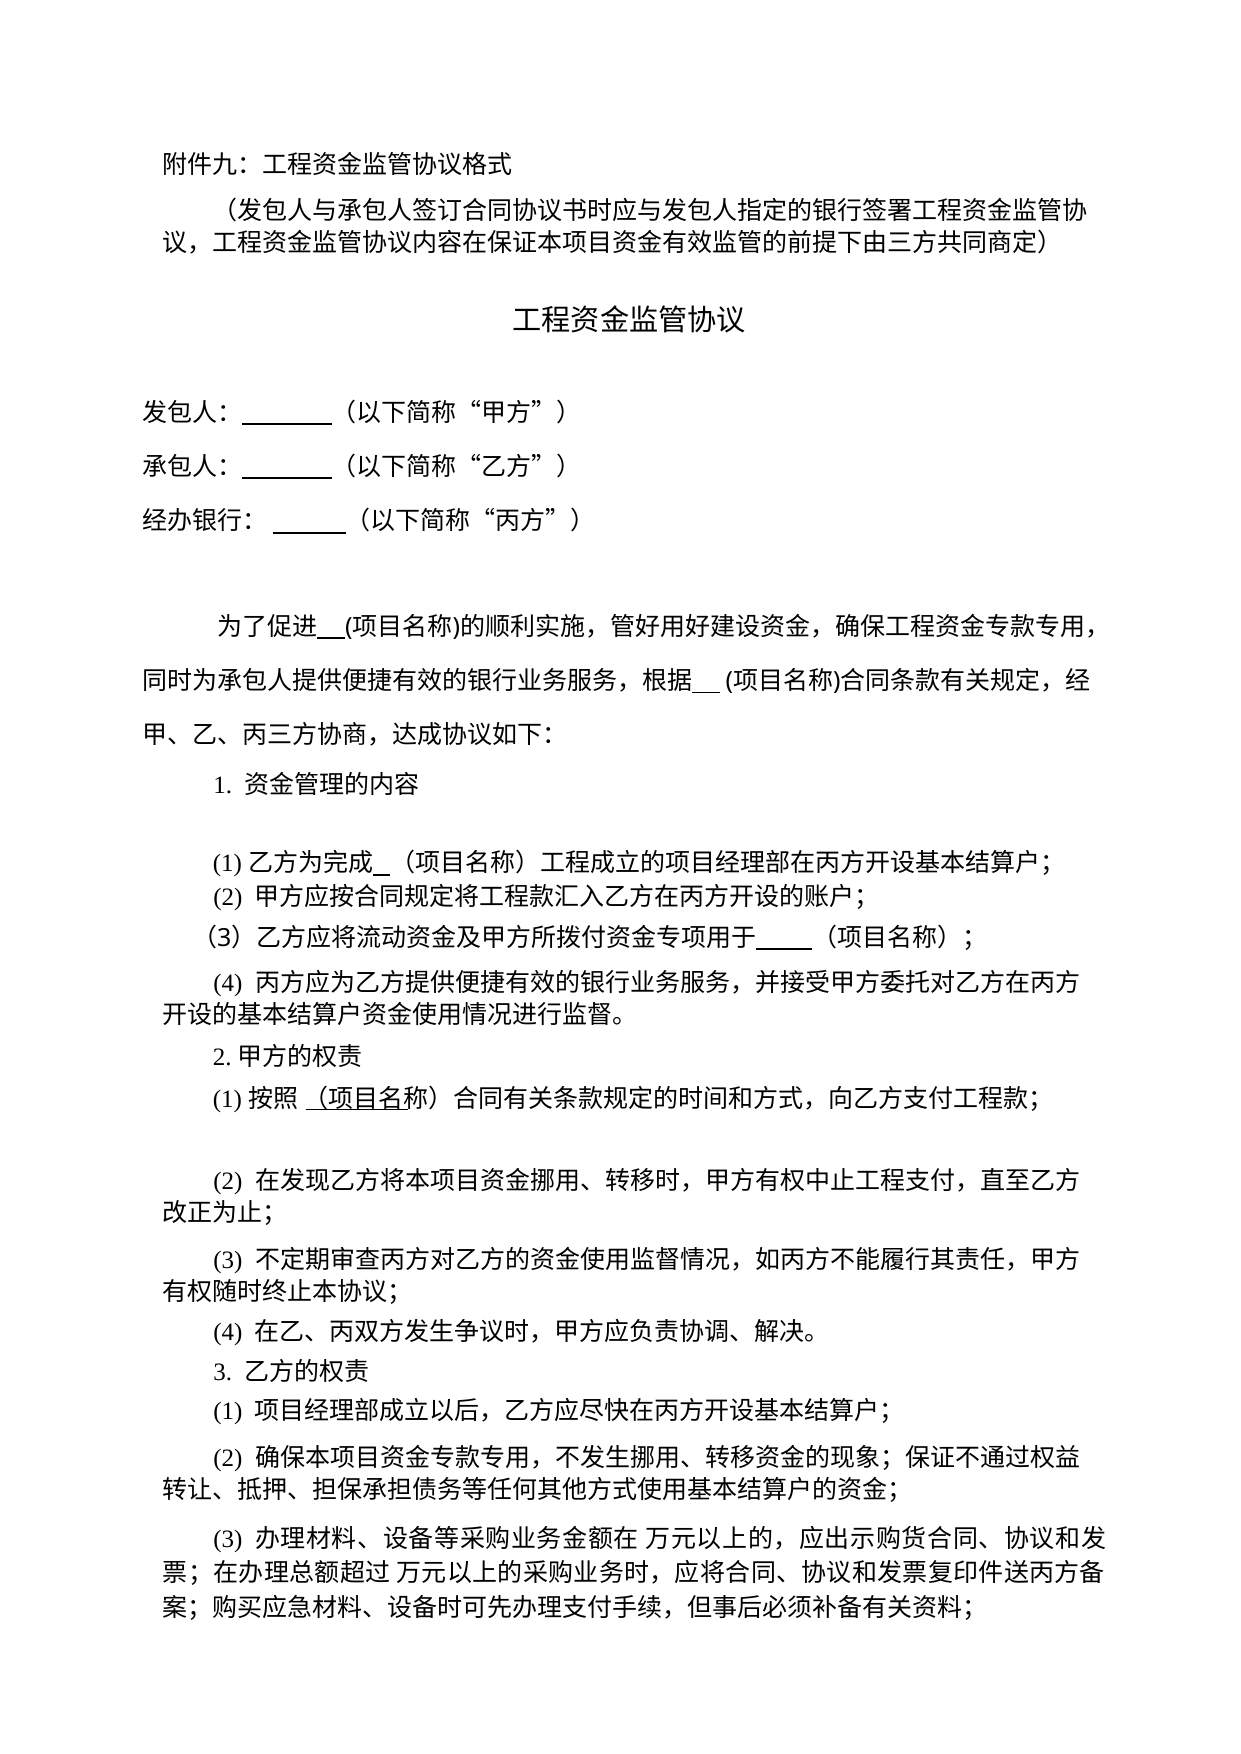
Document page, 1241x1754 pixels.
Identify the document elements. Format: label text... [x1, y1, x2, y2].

text 承包人： （以下简称“乙方”） [142, 446, 1110, 483]
list 不定期审查丙方对乙方的资金使用监督情况，如丙方不能履行其责任，甲方有权随时终止本协议； [163, 1243, 1095, 1307]
text （3）乙方应将流动资金及甲方所拨付资金专项用于 （项目名称）； [142, 921, 1110, 953]
list 资金管理的内容 [213, 769, 1110, 800]
list 确保本项目资金专款专用，不发生挪用、转移资金的现象；保证不通过权益转让、抵押、担保承担债务等任何其他方式使用基本结算户的资金； [163, 1440, 1095, 1505]
text 发包人： （以下简称“甲方”） [142, 392, 1110, 428]
text 为了促进 (项目名称)的顺利实施，管好用好建设资金，确保工程资金专款专用，同时为承包人提供便捷有效的银行业务服务，根据 (项目名称)合同条款有关规定，经甲、乙、丙三方协商，达成协议如下： [142, 606, 1110, 751]
text （发包人与承包人签订合同协议书时应与发包人指定的银行签署工程资金监管协议，工程资金监管协议内容在保证本项目资金有效监管的前提下由三方共同商定） [163, 194, 1108, 258]
text 经办银行： （以下简称“丙方”） [142, 501, 1110, 537]
text 2. 甲方的权责 [213, 1041, 1110, 1072]
text (1) 乙方为完成 （项目名称）工程成立的项目经理部在丙方开设基本结算户； [163, 845, 1095, 879]
text 工程资金监管协议 [142, 304, 1116, 337]
list 在发现乙方将本项目资金挪用、转移时，甲方有权中止工程支付，直至乙方改正为止； [163, 1163, 1095, 1228]
list 项目经理部成立以后，乙方应尽快在丙方开设基本结算户； [213, 1395, 1110, 1426]
list 乙方的权责 [213, 1356, 1110, 1386]
list 在乙、丙双方发生争议时，甲方应负责协调、解决。 [213, 1316, 1110, 1347]
list 办理材料、设备等采购业务金额在 万元以上的，应出示购货合同、协议和发票；在办理总额超过 万元以上的采购业务时，应将合同、协议和发票复印件送丙方备案；购买应急材料、设备时可先办理支付手续，但事后必须补备有关资料； [163, 1519, 1108, 1623]
list 甲方应按合同规定将工程款汇入乙方在丙方开设的账户； [213, 881, 1110, 911]
list 丙方应为乙方提供便捷有效的银行业务服务，并接受甲方委托对乙方在丙方开设的基本结算户资金使用情况进行监督。 [163, 965, 1095, 1030]
text 附件九：工程资金监管协议格式 [163, 151, 1110, 179]
text (1) 按照 （项目名称）合同有关条款规定的时间和方式，向乙方支付工程款； [163, 1081, 1095, 1115]
